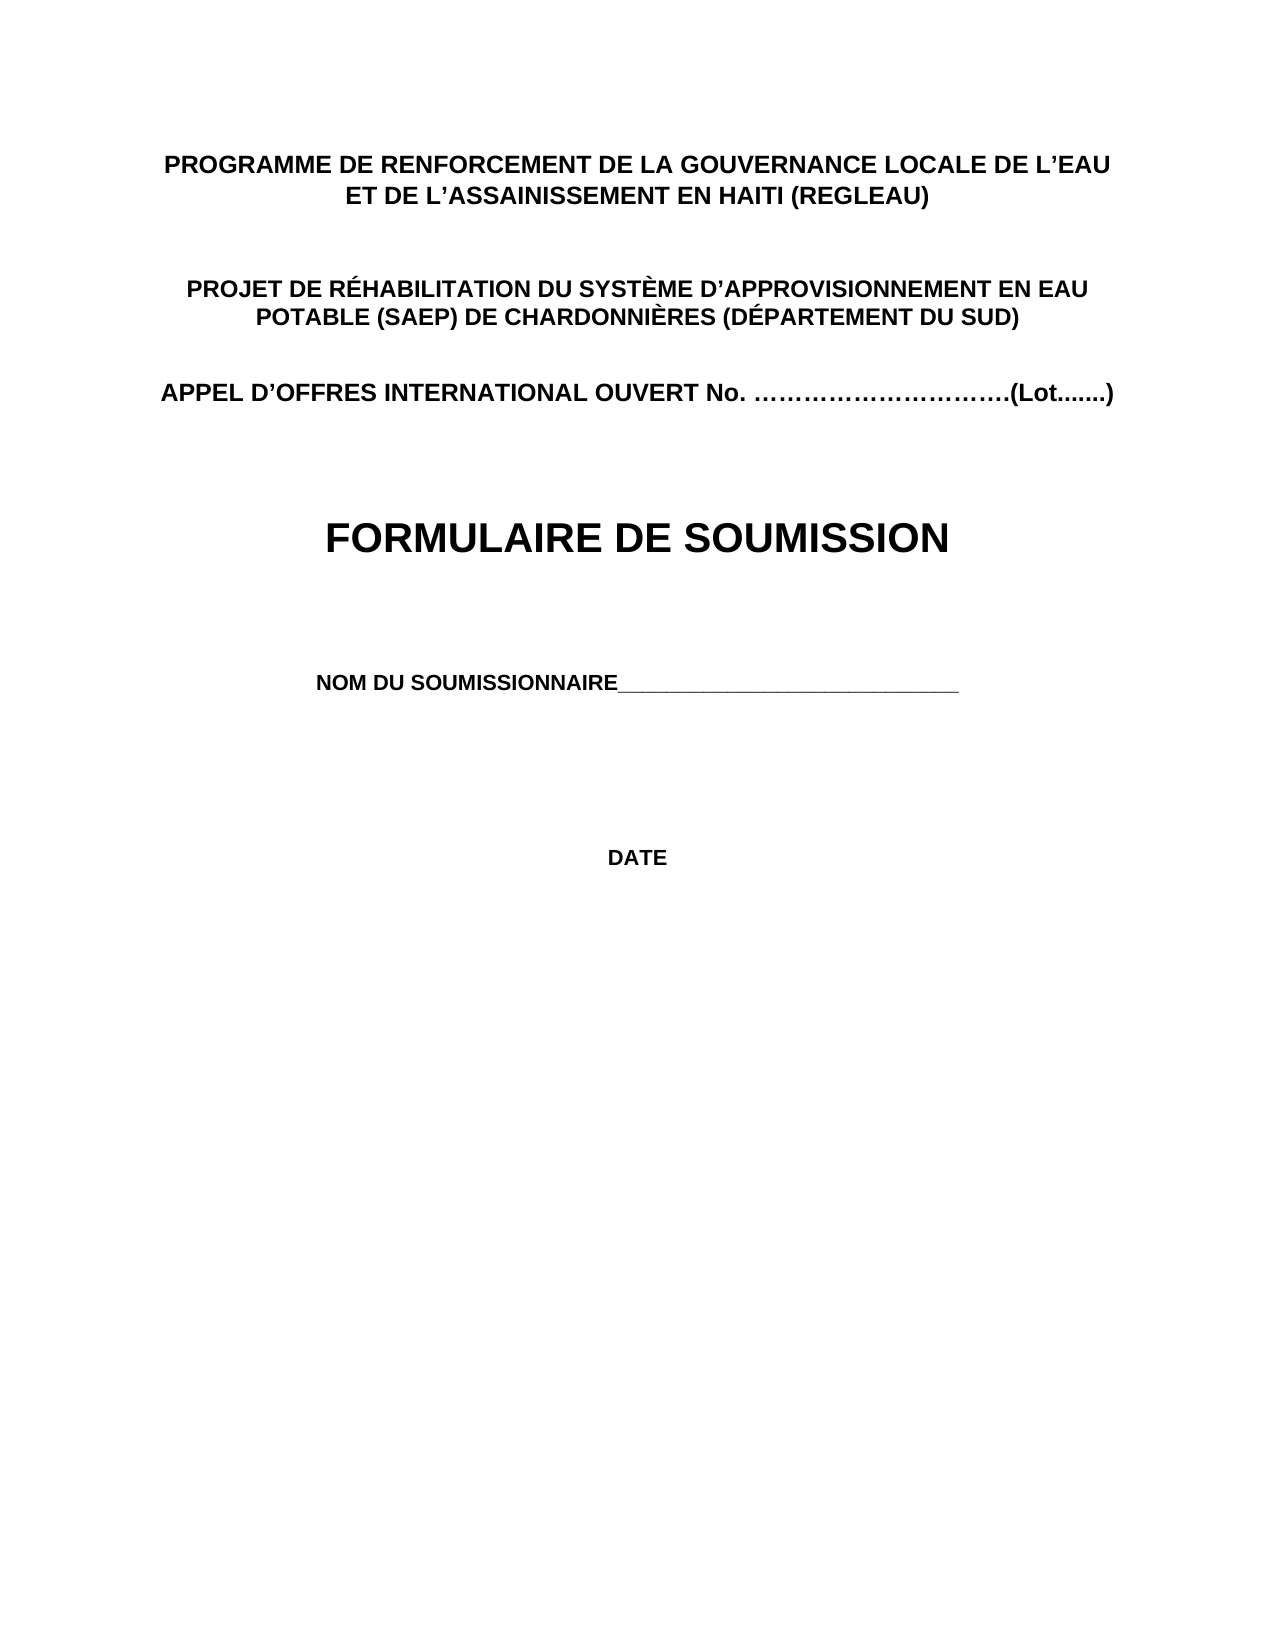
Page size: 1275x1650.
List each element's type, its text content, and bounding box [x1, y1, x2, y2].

text FORMULAIRE DE SOUMISSION [150, 513, 1125, 561]
text PROGRAMME DE RENFORCEMENT DE LA GOUVERNANCE LOCALE DE L’EAU ET DE L’ASSAINISSEMENT EN HAITI (REGLEAU) [150, 150, 1125, 210]
text NOM DU SOUMISSIONNAIRE____________________________ [150, 669, 1125, 695]
text APPEL D’OFFRES INTERNATIONAL OUVERT No. ………………………….(Lot.......) [150, 378, 1125, 407]
text PROJET DE RÉHABILITATION DU SYSTÈME D’APPROVISIONNEMENT EN EAU POTABLE (SAEP) DE CHARDONNIÈRES (DÉPARTEMENT DU SUD) [150, 275, 1125, 330]
text DATE [150, 845, 1125, 870]
